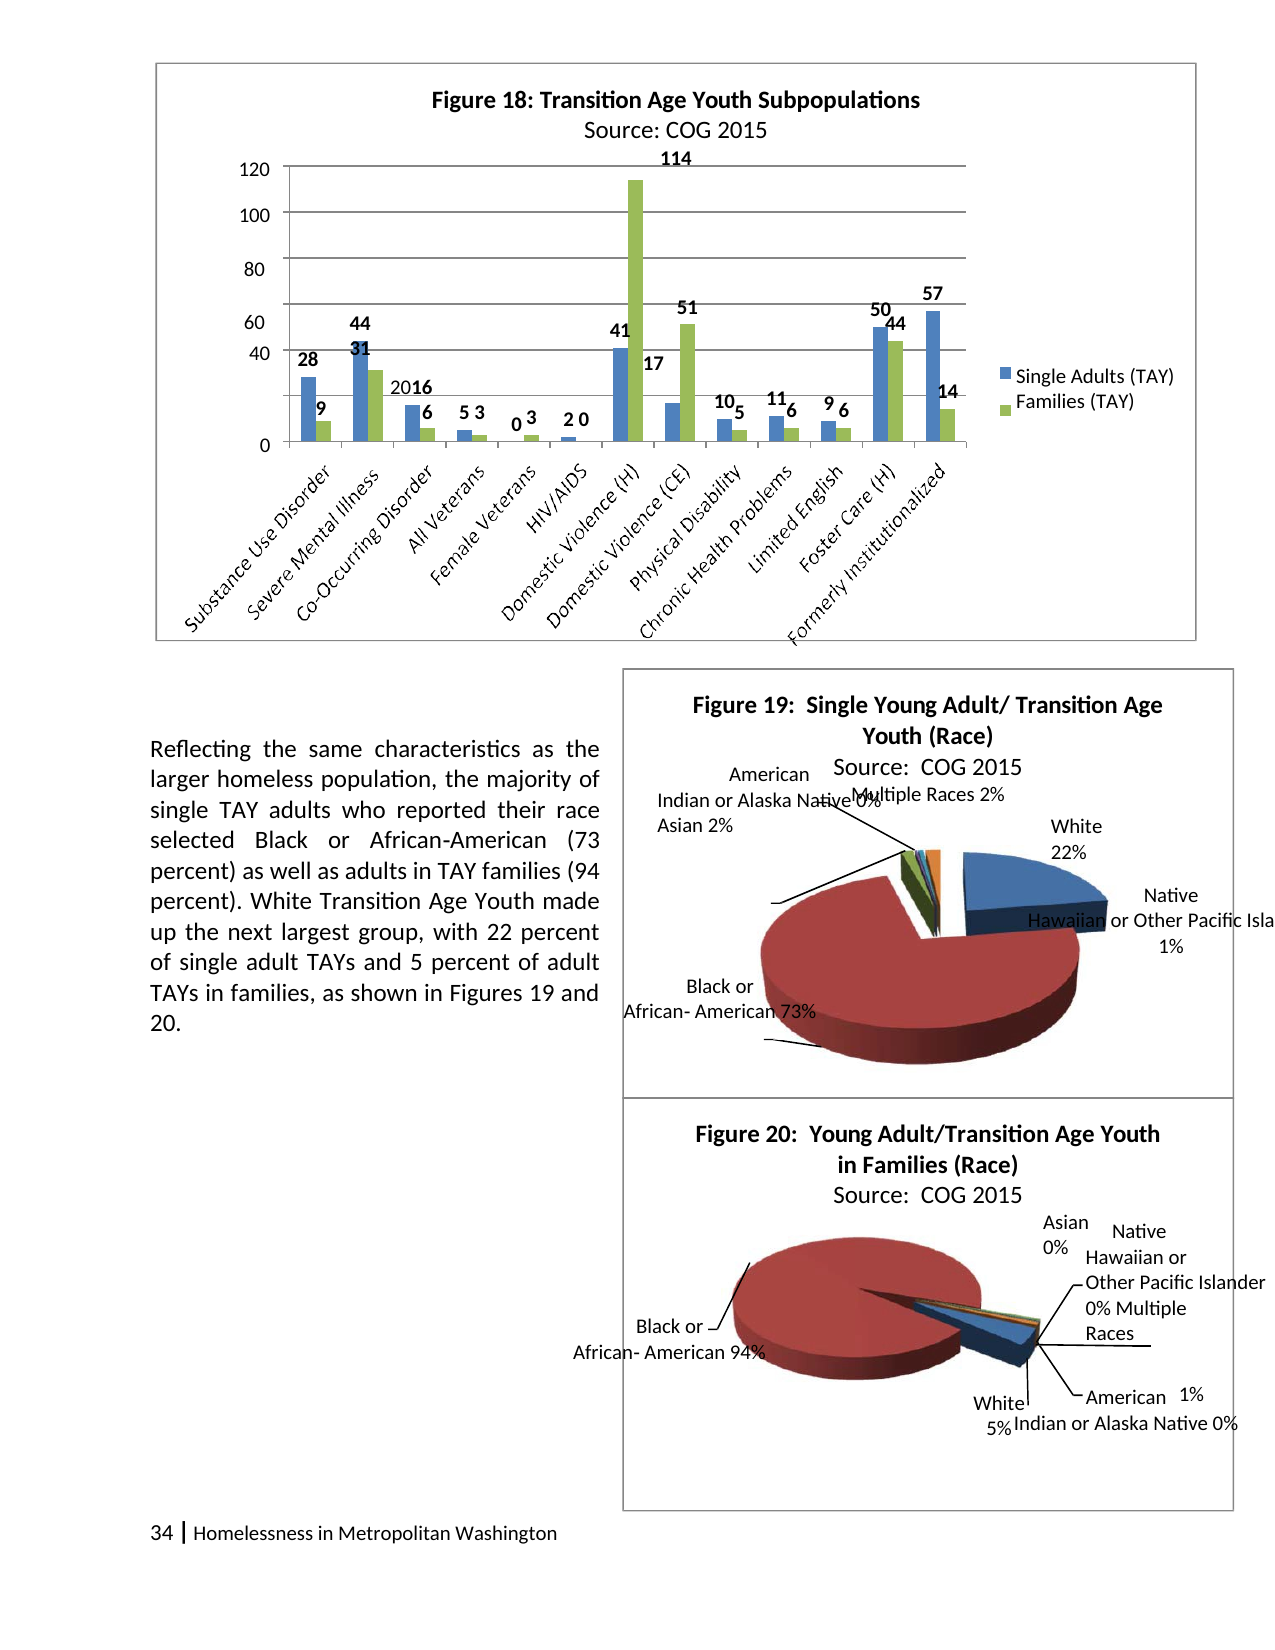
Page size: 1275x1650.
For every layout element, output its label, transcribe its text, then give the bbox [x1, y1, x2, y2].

text Reflecting the same characteristics as the larger homeless population, the majority of single TAY adults who reported their race selected Black or African‐American (73 percent) as well as adults in TAY families (94 percent). White Transition Age Youth made up the next largest group, with 22 percent of single adult TAYs and 5 percent of adult TAYs in families, as shown in Figures 19 and 20. [150, 733, 600, 1038]
picture [730, 845, 1152, 1073]
picture [721, 1154, 1047, 1493]
picture [1039, 1329, 1047, 1344]
picture [185, 642, 945, 646]
picture [185, 462, 945, 640]
